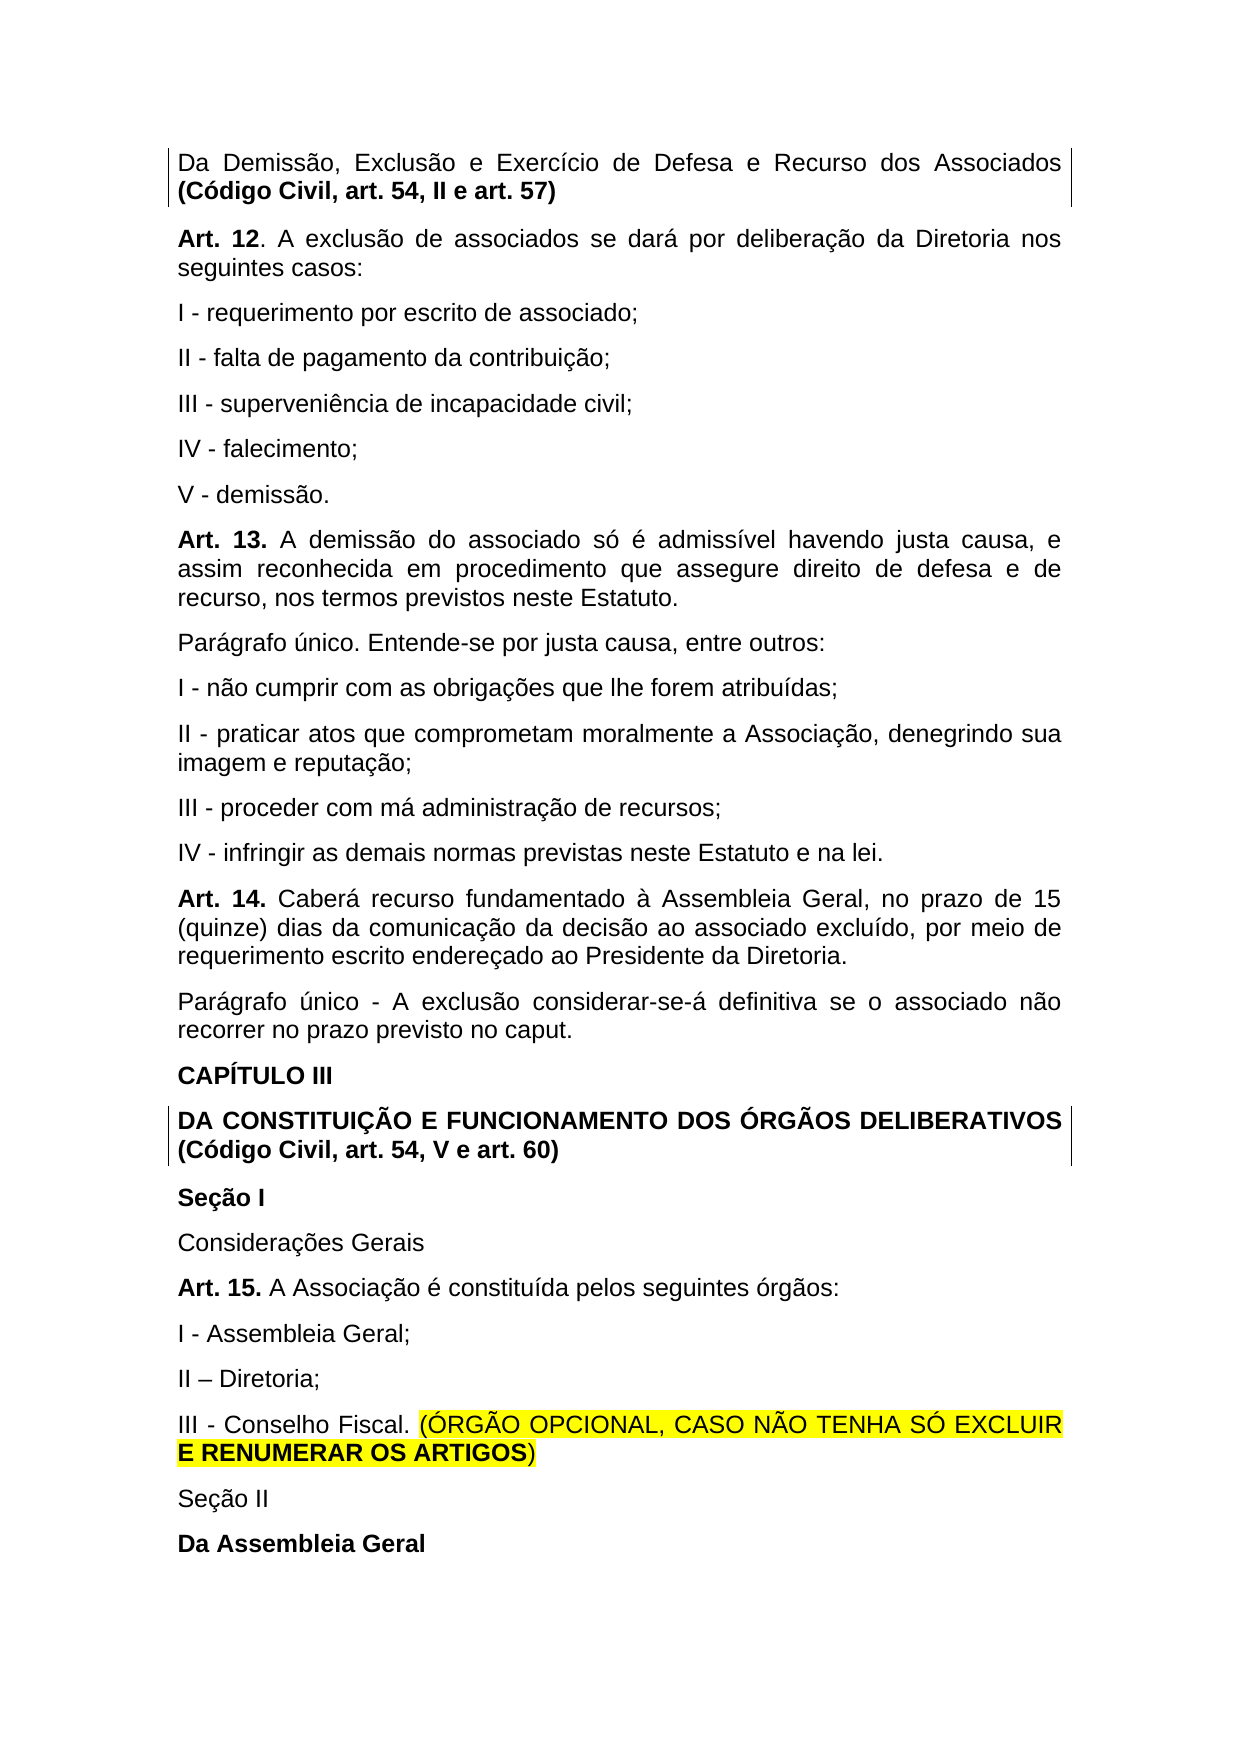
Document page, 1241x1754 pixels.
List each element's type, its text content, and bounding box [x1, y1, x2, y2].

text Considerações Gerais [177, 1228, 1063, 1257]
text Art. 14. Caberá recurso fundamentado à Assembleia Geral, no prazo de 15 (quinze) dias da comunicação da decisão ao associado excluído, por meio de requerimento escrito endereçado ao Presidente da Diretoria. [177, 884, 1063, 970]
text Da Assembleia Geral [177, 1529, 1063, 1558]
text Seção I [177, 1183, 1063, 1211]
text Seção II [177, 1484, 1063, 1513]
text CAPÍTULO III [177, 1061, 1063, 1090]
text II – Diretoria; [177, 1364, 1063, 1393]
text V - demissão. [177, 480, 1063, 508]
text III - superveniência de incapacidade civil; [177, 389, 1063, 418]
text I - requerimento por escrito de associado; [177, 298, 1063, 327]
text Parágrafo único. Entende-se por justa causa, entre outros: [177, 628, 1063, 657]
text Art. 12. A exclusão de associados se dará por deliberação da Diretoria nos seguintes casos: [177, 224, 1063, 281]
text Art. 13. A demissão do associado só é admissível havendo justa causa, e assim reconhecida em procedimento que assegure direito de defesa e de recurso, nos termos previstos neste Estatuto. [177, 525, 1063, 611]
text Parágrafo único - A exclusão considerar-se-á definitiva se o associado não recorrer no prazo previsto no caput. [177, 987, 1063, 1044]
text Da Demissão, Exclusão e Exercício de Defesa e Recurso dos Associados (Código Civil, art. 54, II e art. 57) [169, 148, 1071, 207]
text III - proceder com má administração de recursos; [177, 793, 1063, 822]
text I - Assembleia Geral; [177, 1319, 1063, 1348]
text II - praticar atos que comprometam moralmente a Associação, denegrindo sua imagem e reputação; [177, 719, 1063, 776]
text I - não cumprir com as obrigações que lhe forem atribuídas; [177, 673, 1063, 702]
text II - falta de pagamento da contribuição; [177, 343, 1063, 372]
text IV - falecimento; [177, 434, 1063, 463]
text DA CONSTITUIÇÃO E FUNCIONAMENTO DOS ÓRGÃOS DELIBERATIVOS (Código Civil, art. 54, V e art. 60) [169, 1106, 1071, 1166]
text Art. 15. A Associação é constituída pelos seguintes órgãos: [177, 1273, 1063, 1302]
text III - Conselho Fiscal. (ÓRGÃO OPCIONAL, CASO NÃO TENHA SÓ EXCLUIR E RENUMERAR OS ARTIGOS) [177, 1410, 1063, 1467]
text IV - infringir as demais normas previstas neste Estatuto e na lei. [177, 838, 1063, 867]
